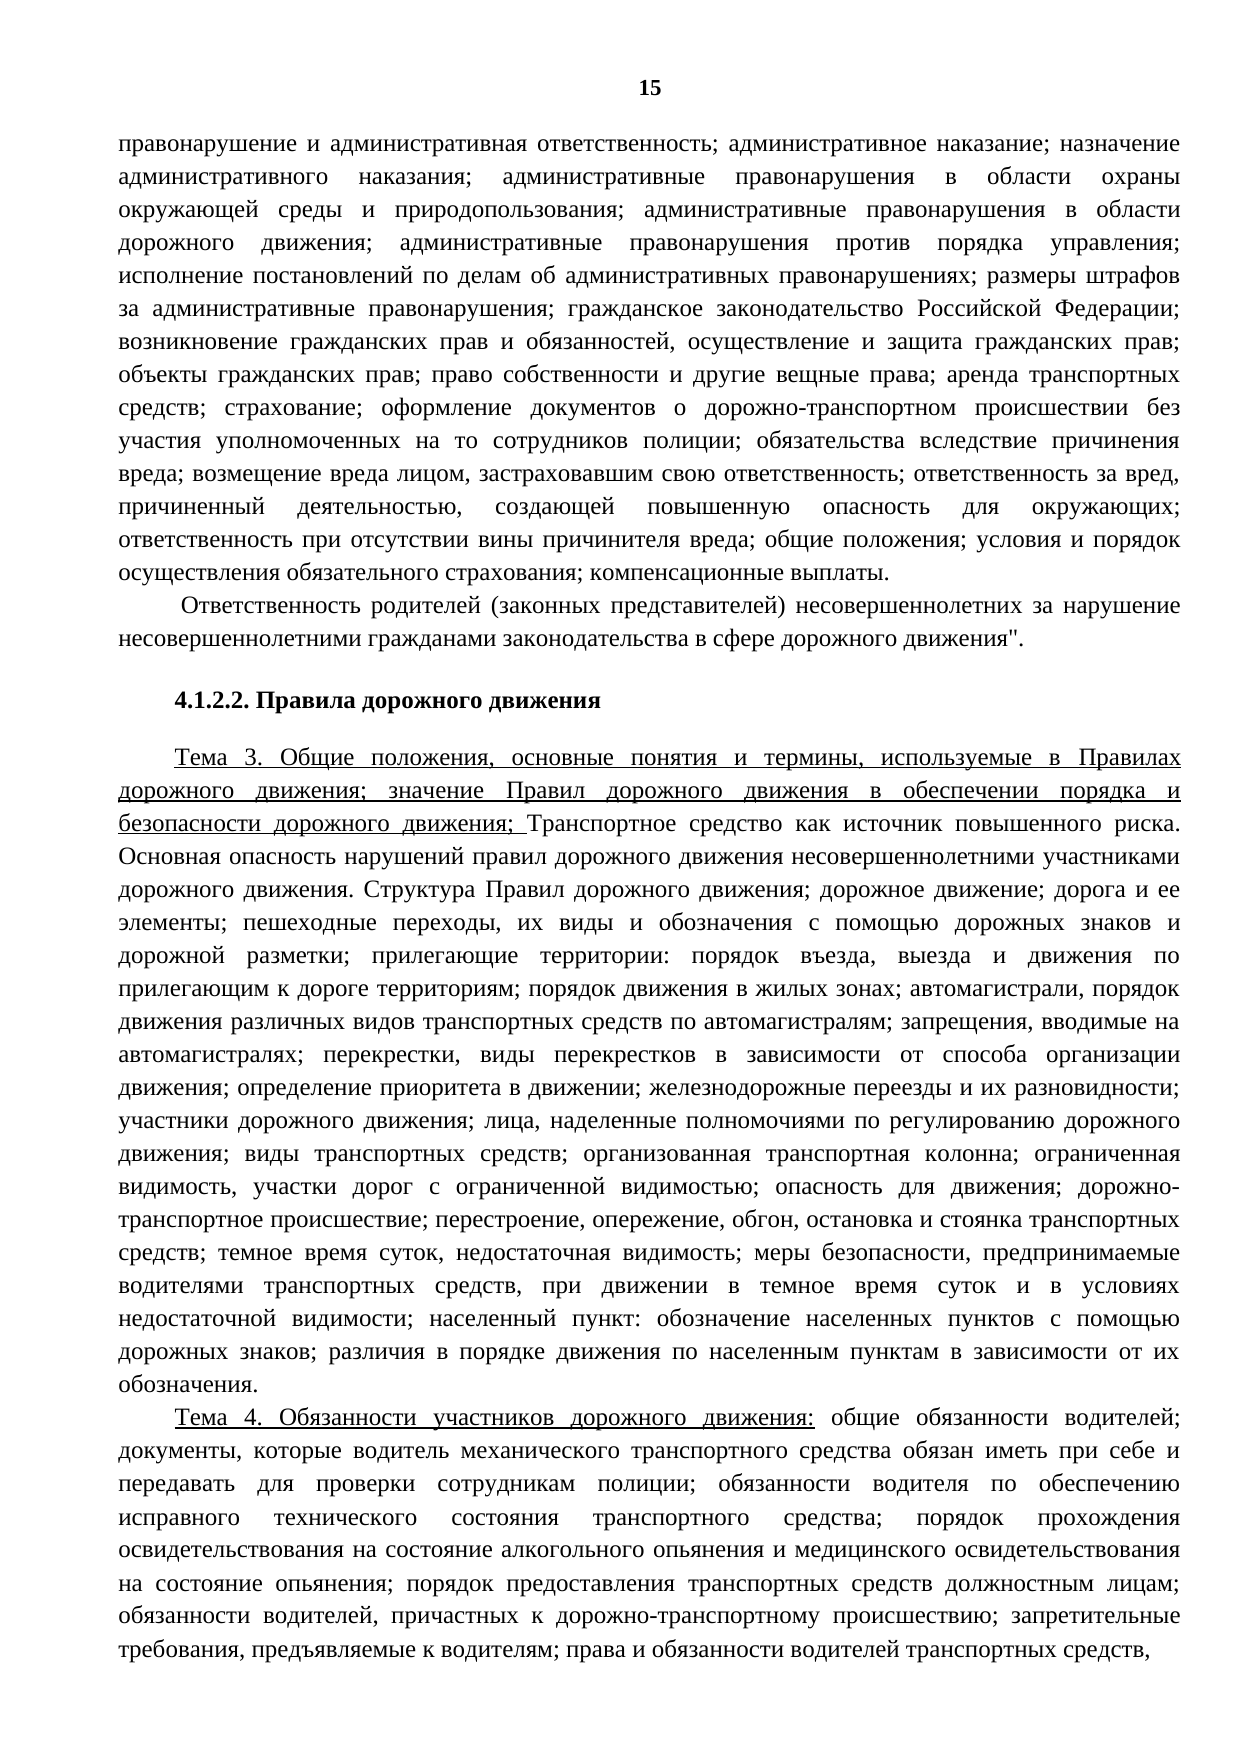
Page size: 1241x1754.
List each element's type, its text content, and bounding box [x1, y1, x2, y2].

text Тема 4. Обязанности участников дорожного движения: общие обязанности водителей; документы, которые водитель механического транспортного средства обязан иметь при себе и передавать для проверки сотрудникам полиции; обязанности водителя по обеспечению исправного технического состояния транспортного средства; порядок прохождения освидетельствования на состояние алкогольного опьянения и медицинского освидетельствования на состояние опьянения; порядок предоставления транспортных средств должностным лицам; обязанности водителей, причастных к дорожно-транспортному происшествию; запретительные требования, предъявляемые к водителям; права и обязанности водителей транспортных средств, [118, 1402, 1181, 1662]
text Ответственность родителей (законных представителей) несовершеннолетних за нарушение несовершеннолетними гражданами законодательства в сфере дорожного движения". [118, 591, 1181, 652]
text Тема 3. Общие положения, основные понятия и термины, используемые в Правилах дорожного движения; значение Правил дорожного движения в обеспечении порядка и безопасности дорожного движения; Транспортное средство как источник повышенного риска. Основная опасность нарушений правил дорожного движения несовершеннолетними участниками дорожного движения. Структура Правил дорожного движения; дорожное движение; дорога и ее элементы; пешеходные переходы, их виды и обозначения с помощью дорожных знаков и дорожной разметки; прилегающие территории: порядок въезда, выезда и движения по прилегающим к дороге территориям; порядок движения в жилых зонах; автомагистрали, порядок движения различных видов транспортных средств по автомагистралям; запрещения, вводимые на автомагистралях; перекрестки, виды перекрестков в зависимости от способа организации движения; определение приоритета в движении; железнодорожные переезды и их разновидности; участники дорожного движения; лица, наделенные полномочиями по регулированию дорожного движения; виды транспортных средств; организованная транспортная колонна; ограниченная видимость, участки дорог с ограниченной видимостью; опасность для движения; дорожно-транспортное происшествие; перестроение, опережение, обгон, остановка и стоянка транспортных средств; темное время суток, недостаточная видимость; меры безопасности, предпринимаемые водителями транспортных средств, при движении в темное время суток и в условиях недостаточной видимости; населенный пункт: обозначение населенных пунктов с помощью дорожных знаков; различия в порядке движения по населенным пунктам в зависимости от их обозначения. [118, 802, 1181, 1398]
text 4.1.2.2. Правила дорожного движения [118, 685, 1181, 714]
text правонарушение и административная ответственность; административное наказание; назначение административного наказания; административные правонарушения в области охраны окружающей среды и природопользования; административные правонарушения в области дорожного движения; административные правонарушения против порядка управления; исполнение постановлений по делам об административных правонарушениях; размеры штрафов за административные правонарушения; гражданское законодательство Российской Федерации; возникновение гражданских прав и обязанностей, осуществление и защита гражданских прав; объекты гражданских прав; право собственности и другие вещные права; аренда транспортных средств; страхование; оформление документов о дорожно-транспортном происшествии без участия уполномоченных на то сотрудников полиции; обязательства вследствие причинения вреда; возмещение вреда лицом, застраховавшим свою ответственность; ответственность за вред, причиненный деятельностью, создающей повышенную опасность для окружающих; ответственность при отсутствии вины причинителя вреда; общие положения; условия и порядок осуществления обязательного страхования; компенсационные выплаты. [118, 128, 1181, 586]
